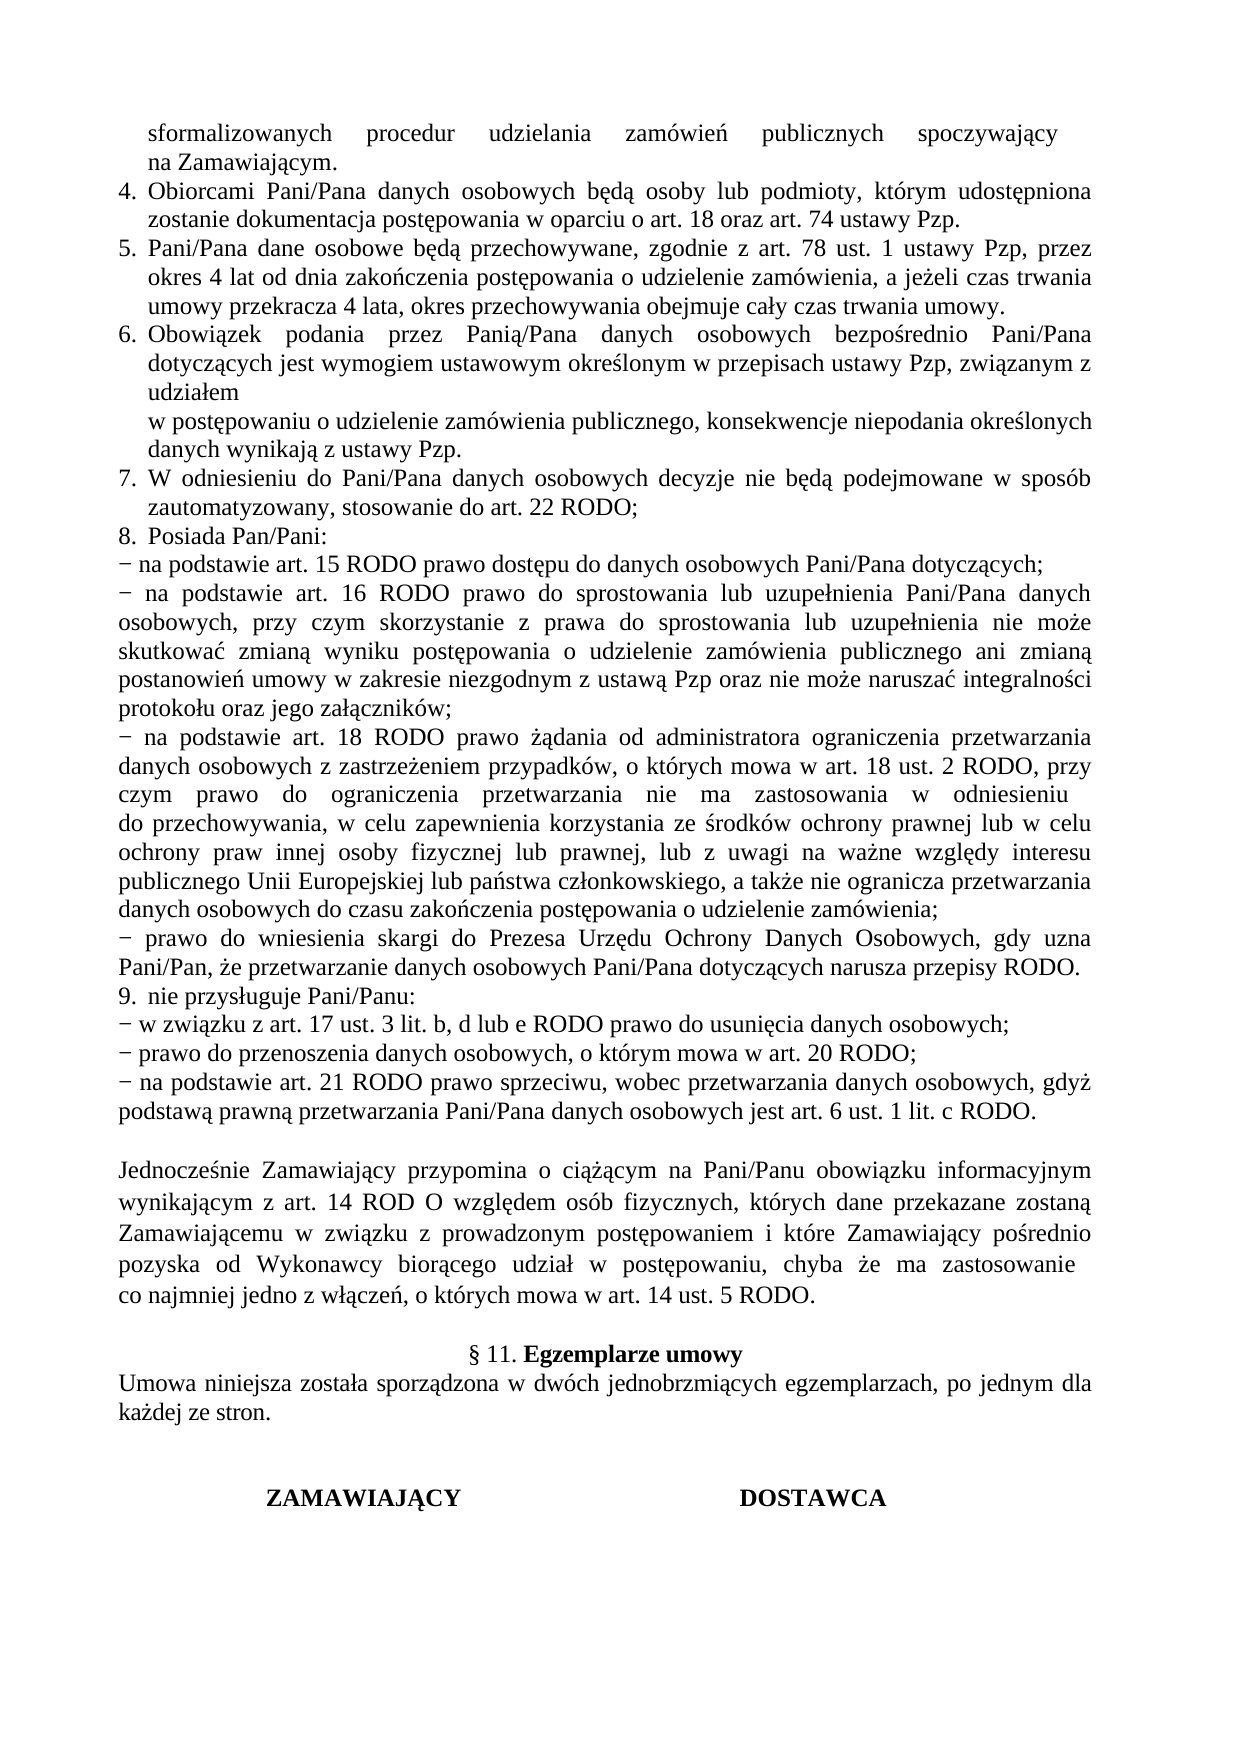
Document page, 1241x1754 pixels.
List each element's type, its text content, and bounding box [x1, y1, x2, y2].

text Umowa niniejsza została sporządzona w dwóch jednobrzmiących egzemplarzach, po jednym dla każdej ze stron. [118, 1368, 1093, 1426]
text − na podstawie art. 21 RODO prawo sprzeciwu, wobec przetwarzania danych osobowych, gdyż podstawą prawną przetwarzania Pani/Pana danych osobowych jest art. 6 ust. 1 lit. c RODO. [118, 1067, 1093, 1124]
text ZAMAWIAJĄCY DOSTAWCA [266, 1483, 1093, 1512]
list nie przysługuje Pani/Panu: [118, 981, 1093, 1009]
text − na podstawie art. 16 RODO prawo do sprostowania lub uzupełnienia Pani/Pana danych osobowych, przy czym skorzystanie z prawa do sprostowania lub uzupełnienia nie może skutkować zmianą wyniku postępowania o udzielenie zamówienia publicznego ani zmianą postanowień umowy w zakresie niezgodnym z ustawą Pzp oraz nie może naruszać integralności protokołu oraz jego załączników; [118, 578, 1093, 722]
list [118, 118, 1093, 176]
text − na podstawie art. 15 RODO prawo dostępu do danych osobowych Pani/Pana dotyczących; [118, 549, 1093, 578]
list Pani/Pana dane osobowe będą przechowywane, zgodnie z art. 78 ust. 1 ustawy Pzp, przez okres 4 lat od dnia zakończenia postępowania o udzielenie zamówienia, a jeżeli czas trwania umowy przekracza 4 lata, okres przechowywania obejmuje cały czas trwania umowy. [118, 233, 1093, 319]
text − prawo do wniesienia skargi do Prezesa Urzędu Ochrony Danych Osobowych, gdy uzna Pani/Pan, że przetwarzanie danych osobowych Pani/Pana dotyczących narusza przepisy RODO. [118, 923, 1093, 981]
list Posiada Pan/Pani: [118, 521, 1093, 549]
text Jednocześnie Zamawiający przypomina o ciążącym na Pani/Panu obowiązku informacyjnym wynikającym z art. 14 ROD O względem osób fizycznych, których dane przekazane zostaną Zamawiającemu w związku z prowadzonym postępowaniem i które Zamawiający pośrednio pozyska od Wykonawcy biorącego udział w postępowaniu, chyba że ma zastosowanie co najmniej jedno z włączeń, o których mowa w art. 14 ust. 5 RODO. [118, 1156, 1093, 1308]
text − w związku z art. 17 ust. 3 lit. b, d lub e RODO prawo do usunięcia danych osobowych; [118, 1009, 1093, 1038]
text § 11. Egzemplarze umowy [118, 1339, 1093, 1368]
list Obowiązek podania przez Panią/Pana danych osobowych bezpośrednio Pani/Pana dotyczących jest wymogiem ustawowym określonym w przepisach ustawy Pzp, związanym z udziałem w postępowaniu o udzielenie zamówienia publicznego, konsekwencje niepodania określonych danych wynikają z ustawy Pzp. [118, 319, 1093, 463]
list Obiorcami Pani/Pana danych osobowych będą osoby lub podmioty, którym udostępniona zostanie dokumentacja postępowania w oparciu o art. 18 oraz art. 74 ustawy Pzp. [118, 176, 1093, 233]
list W odniesieniu do Pani/Pana danych osobowych decyzje nie będą podejmowane w sposób zautomatyzowany, stosowanie do art. 22 RODO; [118, 463, 1093, 521]
text − na podstawie art. 18 RODO prawo żądania od administratora ograniczenia przetwarzania danych osobowych z zastrzeżeniem przypadków, o których mowa w art. 18 ust. 2 RODO, przy czym prawo do ograniczenia przetwarzania nie ma zastosowania w odniesieniu do przechowywania, w celu zapewnienia korzystania ze środków ochrony prawnej lub w celu ochrony praw innej osoby fizycznej lub prawnej, lub z uwagi na ważne względy interesu publicznego Unii Europejskiej lub państwa członkowskiego, a także nie ogranicza przetwarzania danych osobowych do czasu zakończenia postępowania o udzielenie zamówienia; [118, 722, 1093, 923]
text − prawo do przenoszenia danych osobowych, o którym mowa w art. 20 RODO; [118, 1038, 1093, 1067]
